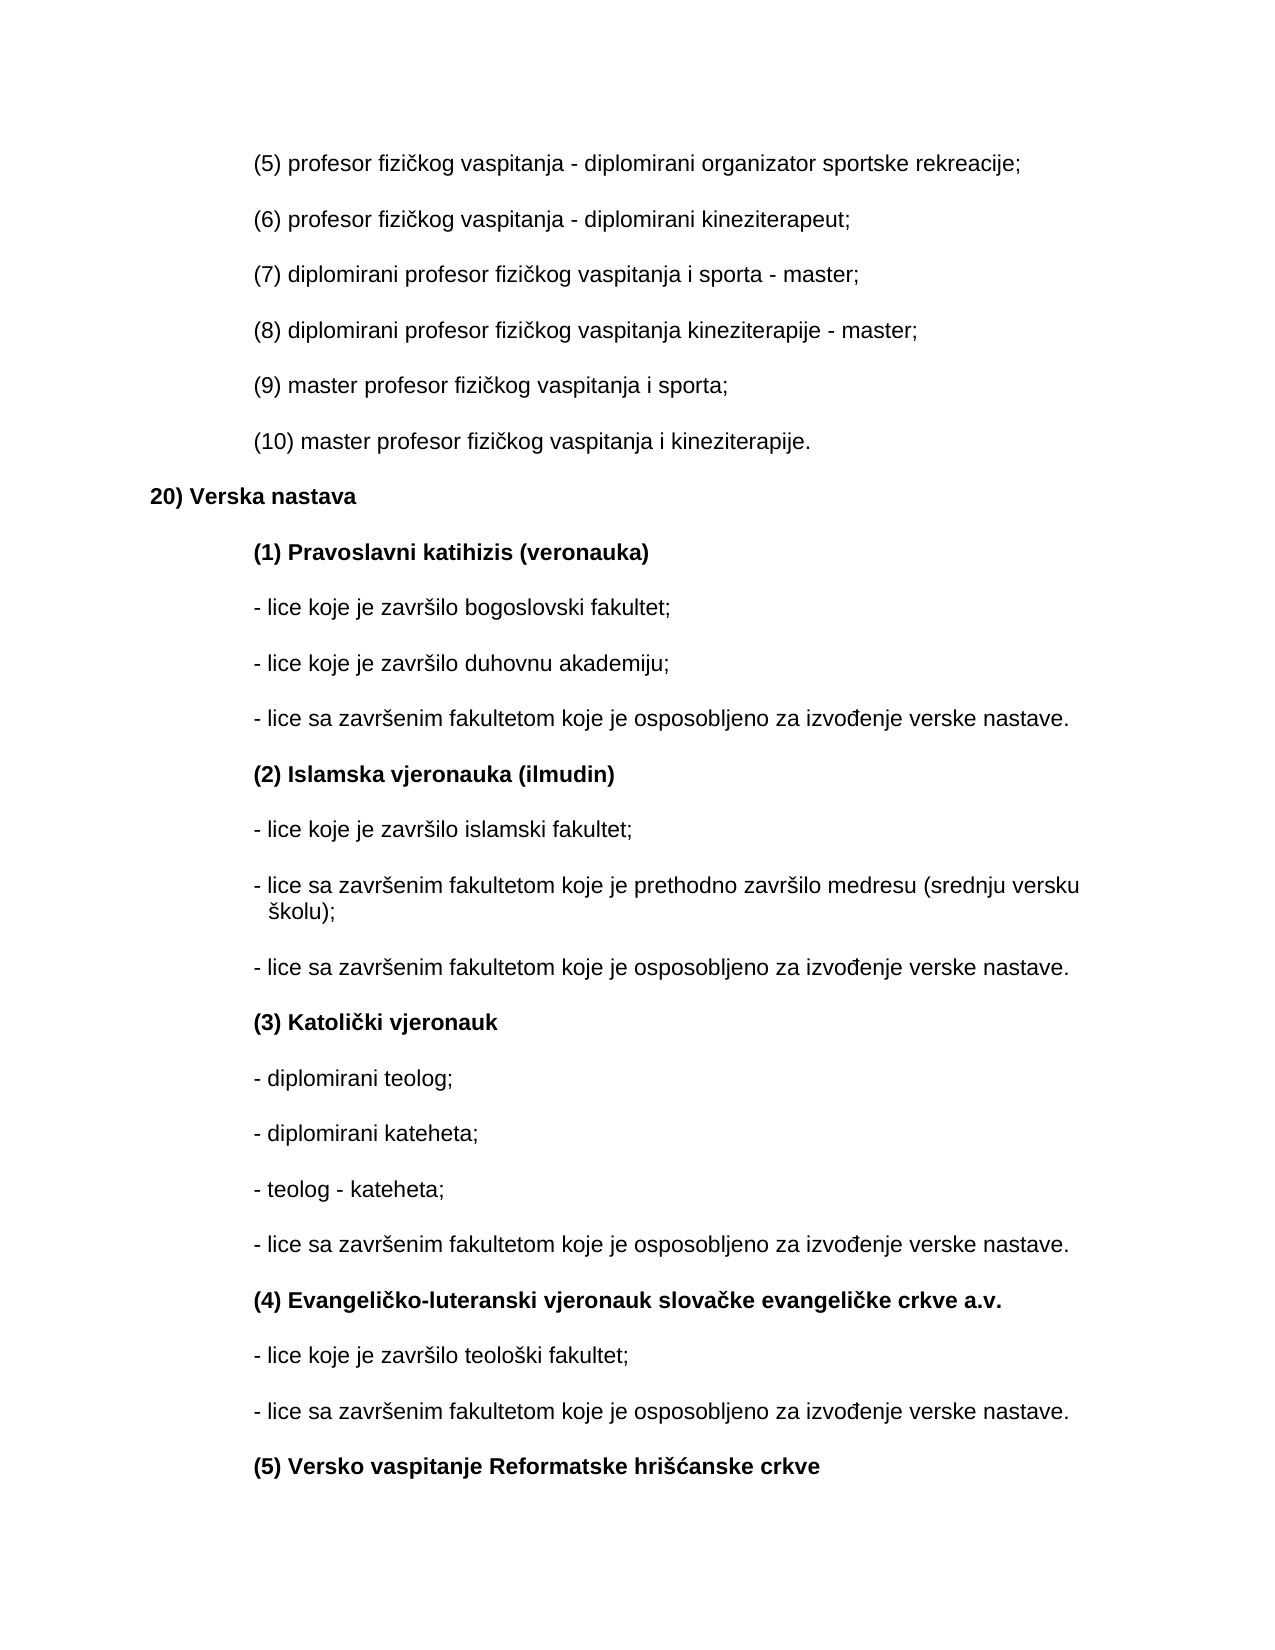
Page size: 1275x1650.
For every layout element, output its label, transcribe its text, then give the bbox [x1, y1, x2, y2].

text - lice sa završenim fakultetom koje je osposobljeno za izvođenje verske nastave. [253, 1231, 1125, 1258]
text - lice koje je završilo duhovnu akademiju; [253, 650, 1125, 676]
text (4) Evangeličko-luteranski vjeronauk slovačke evangeličke crkve a.v. [253, 1287, 1125, 1313]
text - lice sa završenim fakultetom koje je prethodno završilo medresu (srednju versku školu); [253, 872, 1125, 924]
text (10) master profesor fizičkog vaspitanja i kineziterapije. [253, 428, 1125, 454]
text - teolog - kateheta; [253, 1176, 1125, 1202]
text - lice koje je završilo bogoslovski fakultet; [253, 594, 1125, 621]
text (2) Islamska vjeronauka (ilmudin) [253, 761, 1125, 787]
text - diplomirani teolog; [253, 1065, 1125, 1091]
text (6) profesor fizičkog vaspitanja - diplomirani kineziterapeut; [253, 206, 1125, 232]
text (5) profesor fizičkog vaspitanja - diplomirani organizator sportske rekreacije; [253, 150, 1125, 176]
text (8) diplomirani profesor fizičkog vaspitanja kineziterapije - master; [253, 317, 1125, 343]
text 20) Verska nastava [150, 483, 1125, 509]
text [253, 1398, 1125, 1424]
text - diplomirani kateheta; [253, 1120, 1125, 1147]
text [253, 1342, 1125, 1369]
text (5) Versko vaspitanje Reformatske hrišćanske crkve [253, 1453, 1125, 1480]
text (9) master profesor fizičkog vaspitanja i sporta; [253, 372, 1125, 398]
text (3) Katolički vjeronauk [253, 1009, 1125, 1036]
text - lice sa završenim fakultetom koje je osposobljeno za izvođenje verske nastave. [253, 954, 1125, 980]
text (1) Pravoslavni katihizis (veronauka) [253, 539, 1125, 565]
text - lice sa završenim fakultetom koje je osposobljeno za izvođenje verske nastave. [253, 705, 1125, 732]
text - lice koje je završilo islamski fakultet; [253, 816, 1125, 843]
text (7) diplomirani profesor fizičkog vaspitanja i sporta - master; [253, 261, 1125, 287]
